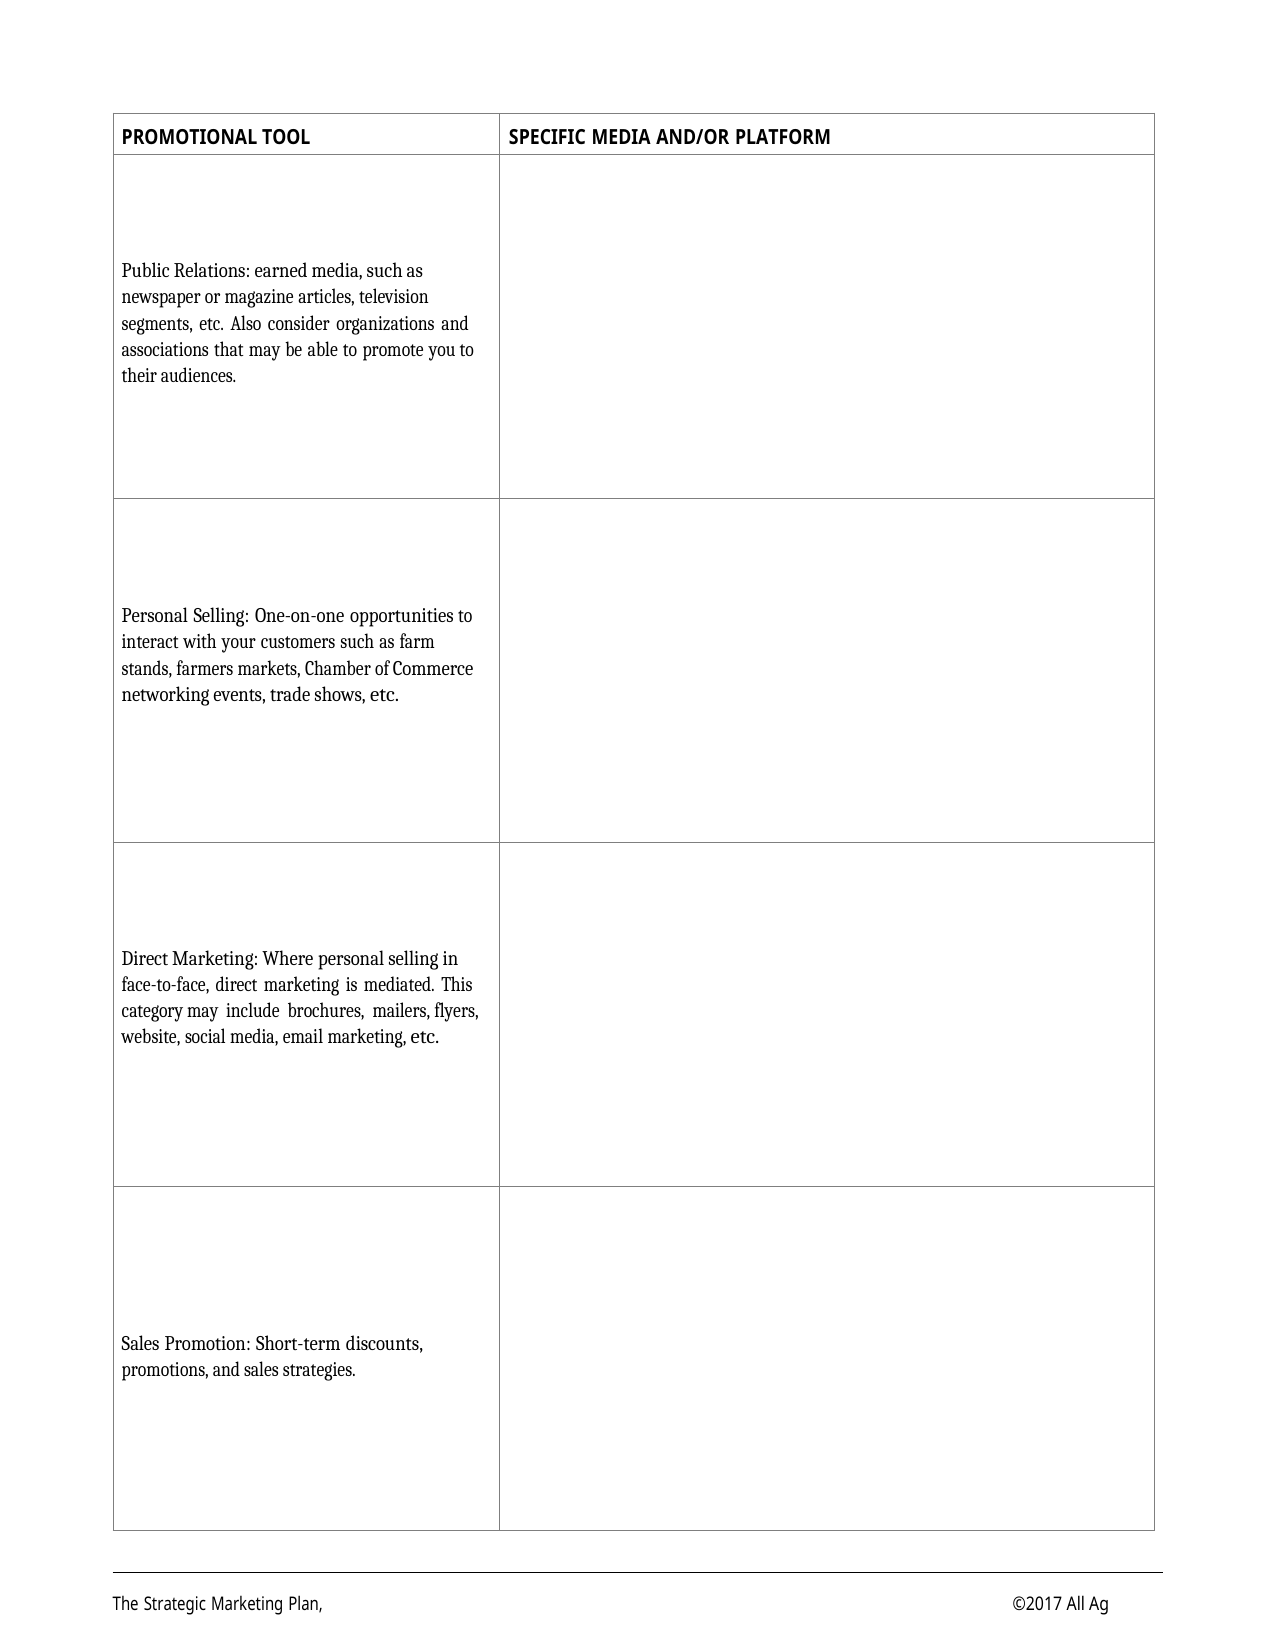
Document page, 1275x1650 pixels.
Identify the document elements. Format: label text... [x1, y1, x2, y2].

table_header PROMOTIONAL TOOL [114, 114, 499, 154]
table_cell [500, 1187, 1154, 1530]
table_cell Direct Marketing: Where personal selling in face-to-face, direct marketing is mediated. This category may include brochures, mailers, flyers, website, social media, email marketing, etc. [114, 843, 499, 1186]
table_cell [500, 155, 1154, 498]
table_cell Sales Promotion: Short-term discounts, promotions, and sales strategies. [114, 1187, 499, 1530]
table_cell [500, 843, 1154, 1186]
table_cell Personal Selling: One-on-one opportunities to interact with your customers such as farm stands, farmers markets, Chamber of Commerce networking events, trade shows, etc. [114, 499, 499, 842]
table_cell Public Relations: earned media, such as newspaper or magazine articles, television segments, etc. Also consider organizations and associations that may be able to promote you to their audiences. [114, 155, 499, 498]
table_cell [500, 499, 1154, 842]
table_header SPECIFIC MEDIA AND/OR PLATFORM [500, 114, 1154, 154]
